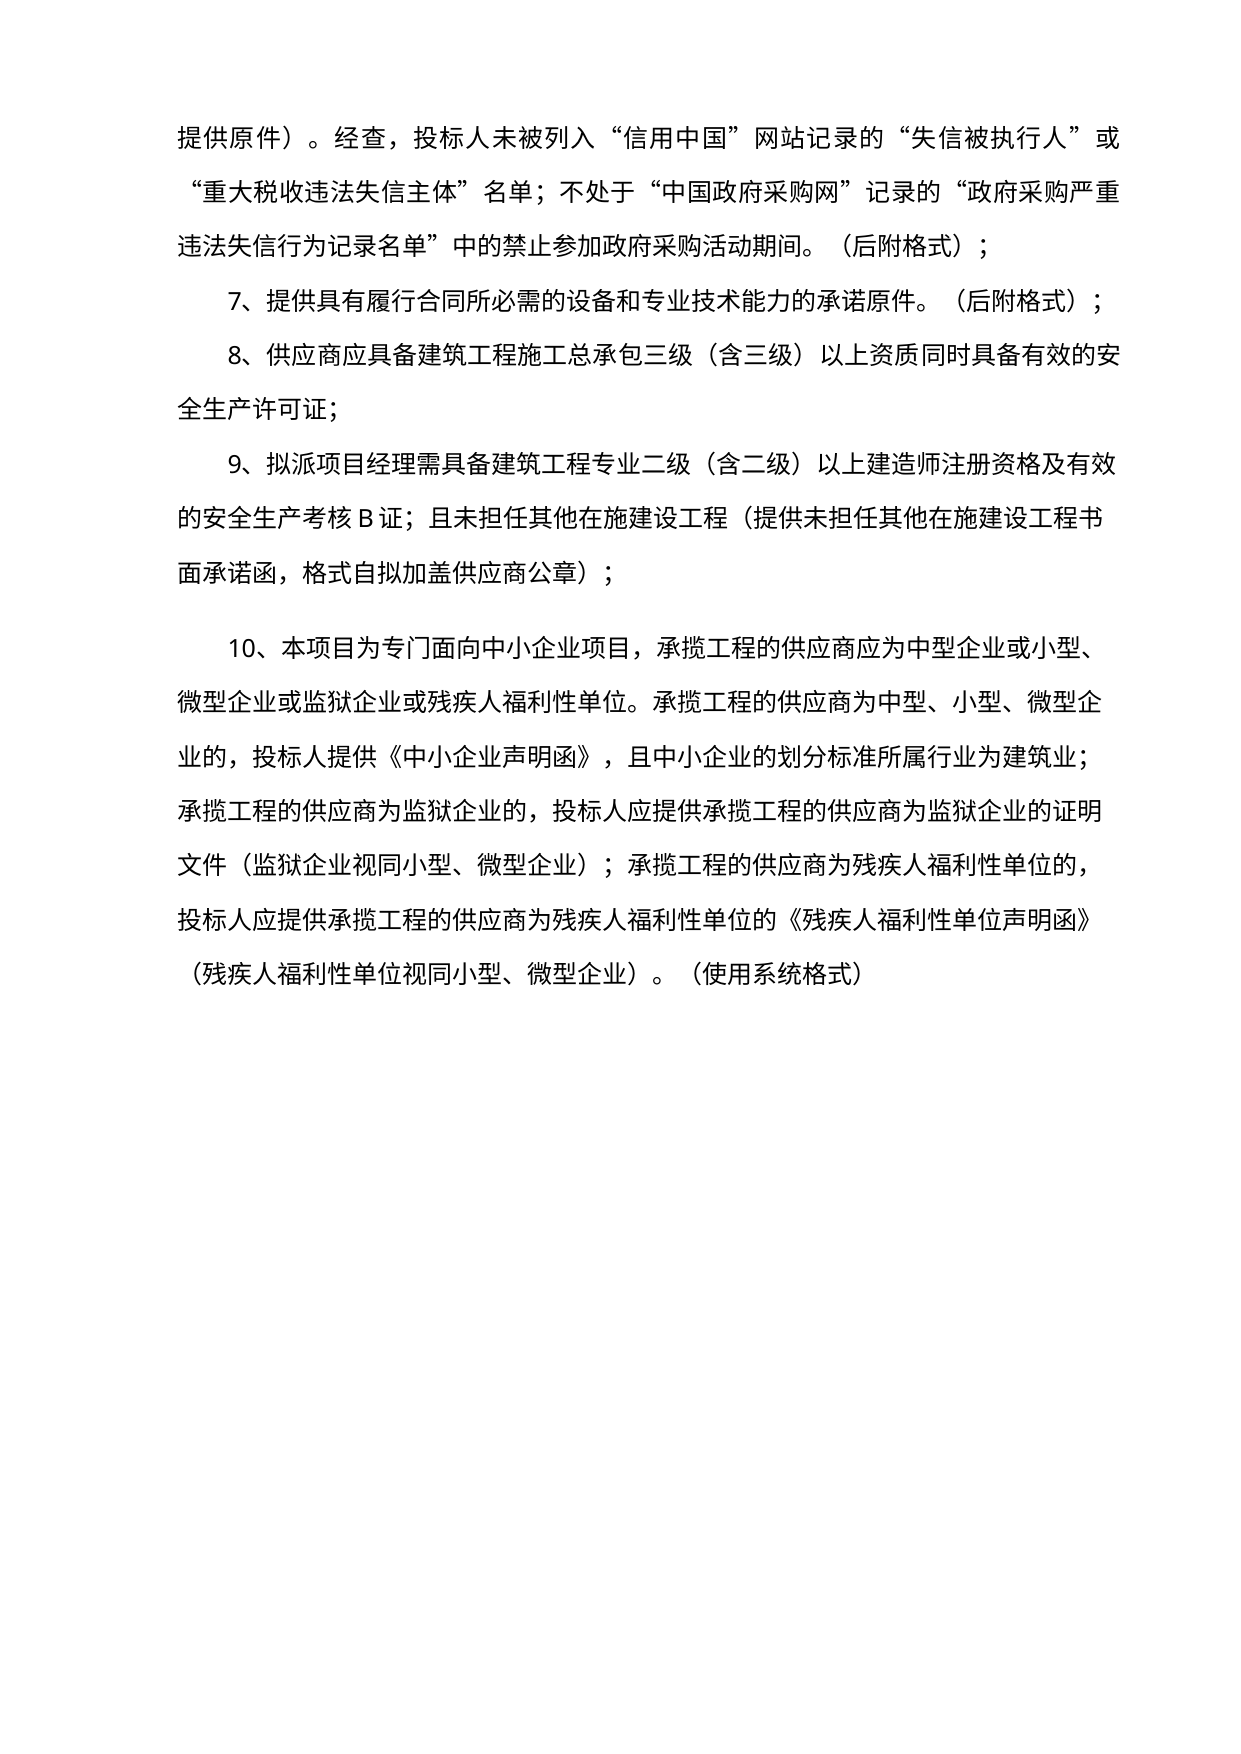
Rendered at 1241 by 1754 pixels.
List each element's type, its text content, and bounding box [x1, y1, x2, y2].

text 9、拟派项目经理需具备建筑工程专业二级（含二级）以上建造师注册资格及有效的安全生产考核B证；且未担任其他在施建设工程（提供未担任其他在施建设工程书面承诺函，格式自拟加盖供应商公章）； [177, 444, 1122, 589]
text 10、本项目为专门面向中小企业项目，承揽工程的供应商应为中型企业或小型、微型企业或监狱企业或残疾人福利性单位。承揽工程的供应商为中型、小型、微型企业的，投标人提供《中小企业声明函》，且中小企业的划分标准所属行业为建筑业；承揽工程的供应商为监狱企业的，投标人应提供承揽工程的供应商为监狱企业的证明文件（监狱企业视同小型、微型企业）；承揽工程的供应商为残疾人福利性单位的，投标人应提供承揽工程的供应商为残疾人福利性单位的《残疾人福利性单位声明函》（残疾人福利性单位视同小型、微型企业）。（使用系统格式） [177, 628, 1122, 991]
text 8、供应商应具备建筑工程施工总承包三级（含三级）以上资质同时具备有效的安全生产许可证； [177, 336, 1122, 426]
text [177, 118, 1122, 263]
text 7、提供具有履行合同所必需的设备和专业技术能力的承诺原件。（后附格式）； [177, 281, 1122, 317]
